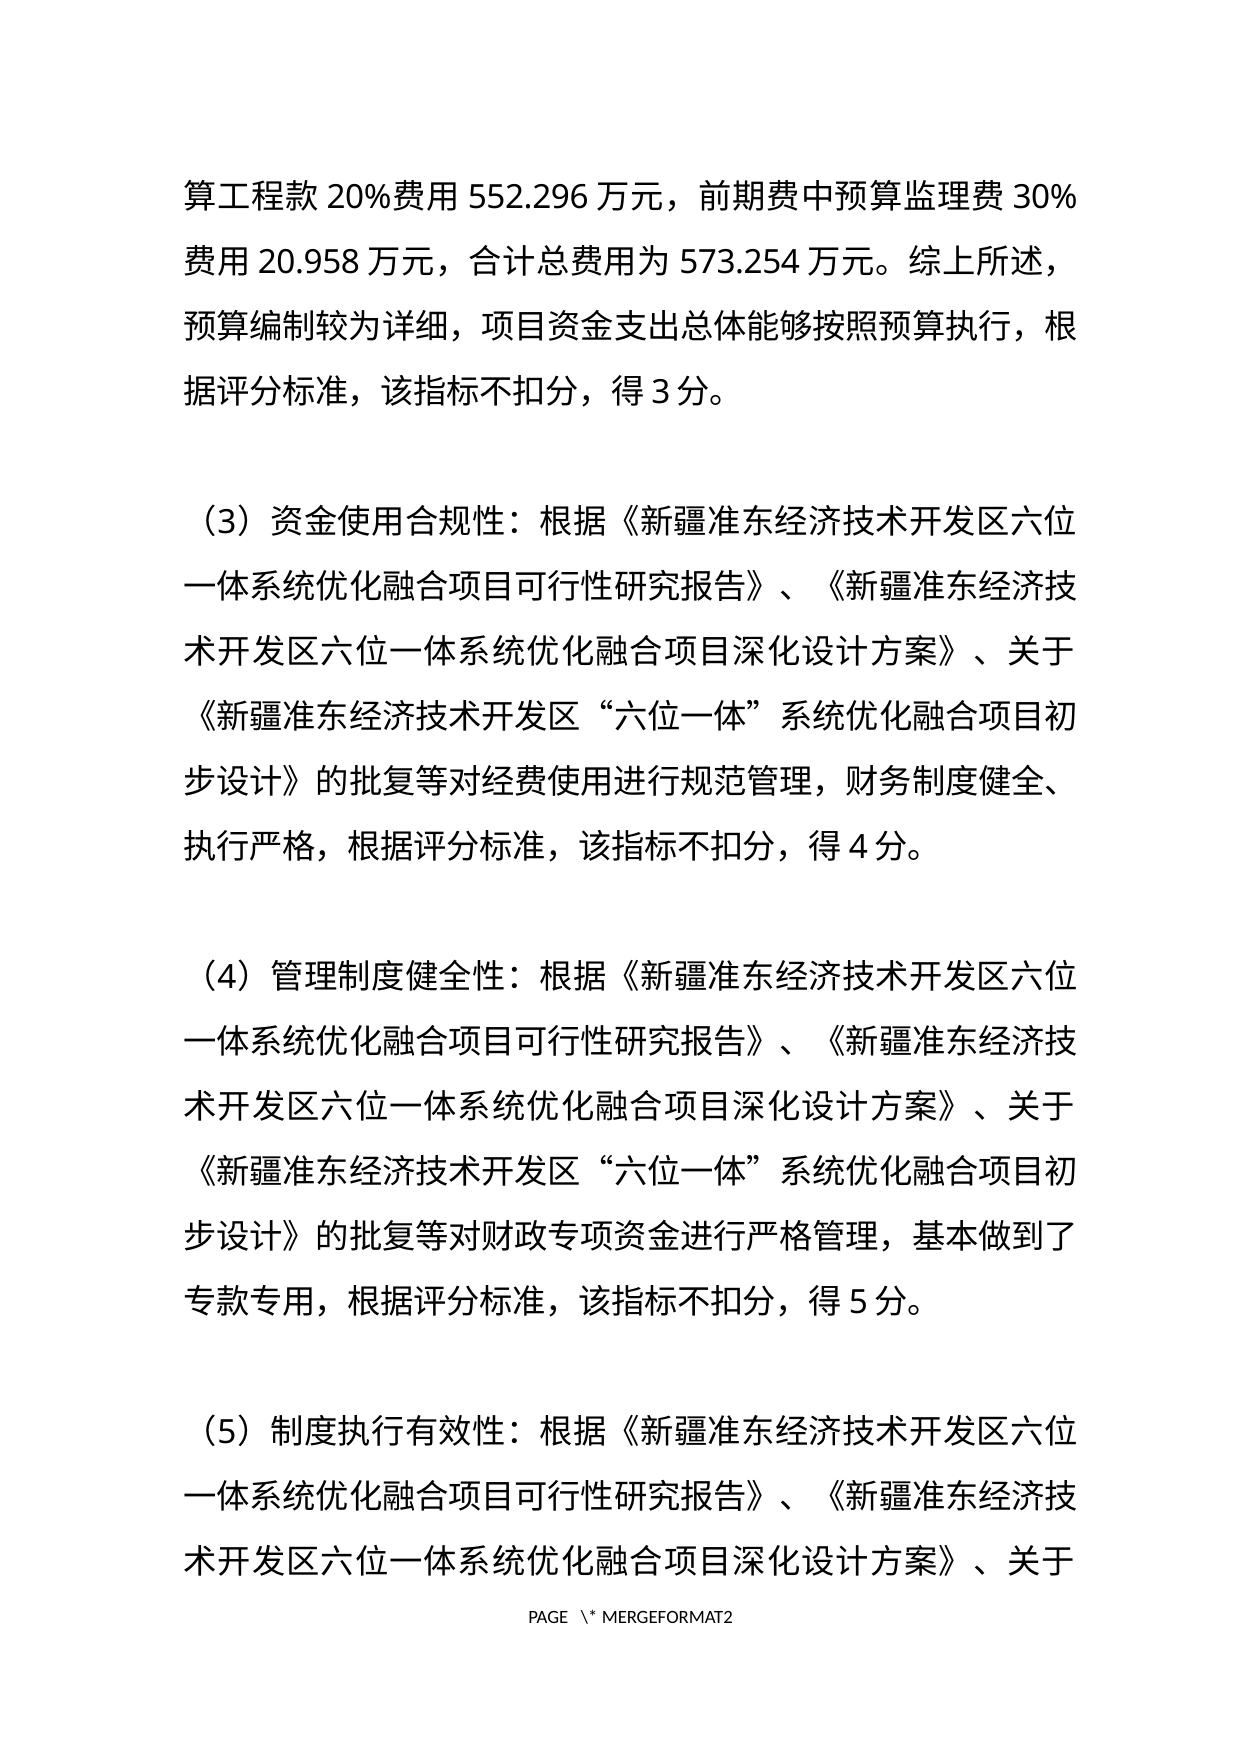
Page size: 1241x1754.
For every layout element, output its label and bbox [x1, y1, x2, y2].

text [183, 162, 1078, 1592]
